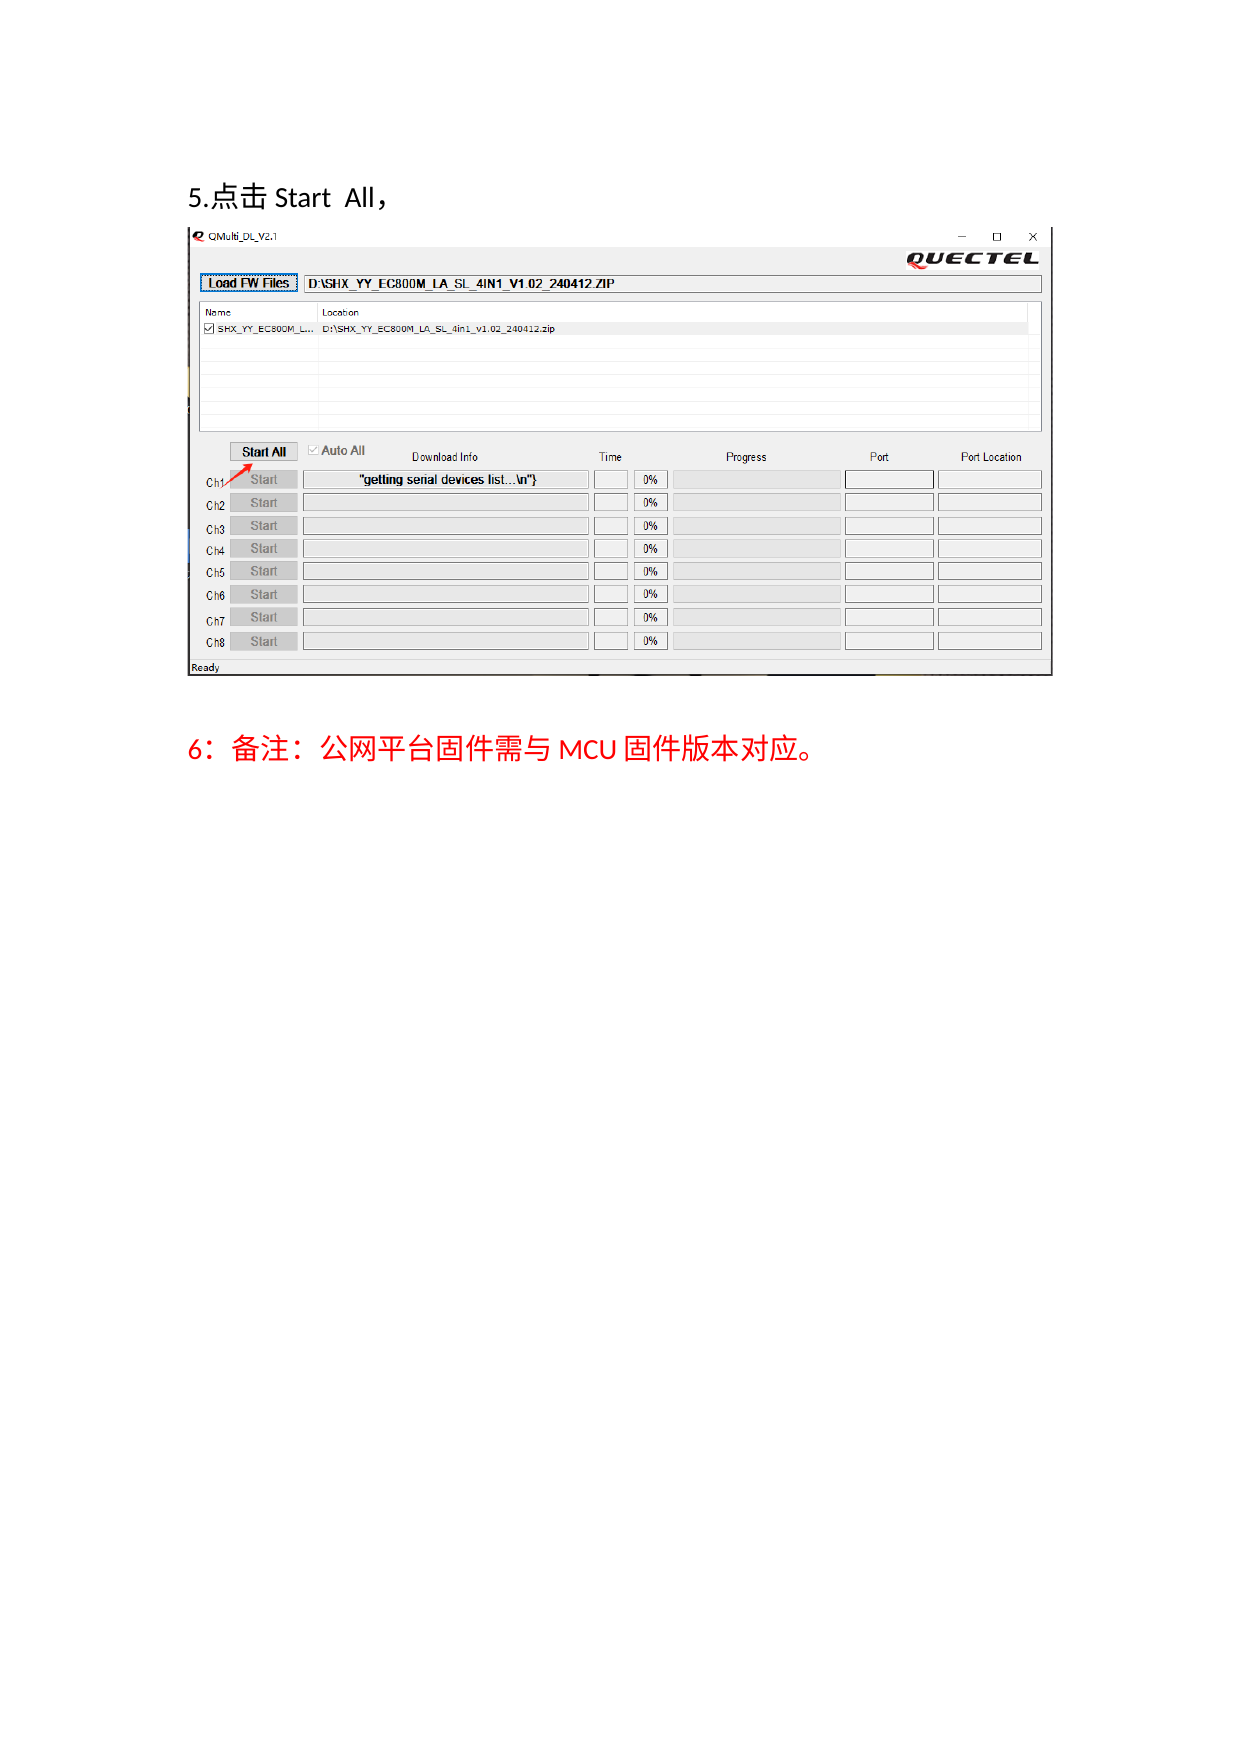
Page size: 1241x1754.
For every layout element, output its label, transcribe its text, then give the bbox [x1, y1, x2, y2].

list 5.点击 Start All， [187, 162, 1053, 227]
text 6：备注：公网平台固件需与MCU固件版本对应。 [187, 714, 1053, 779]
picture [187, 227, 1053, 676]
